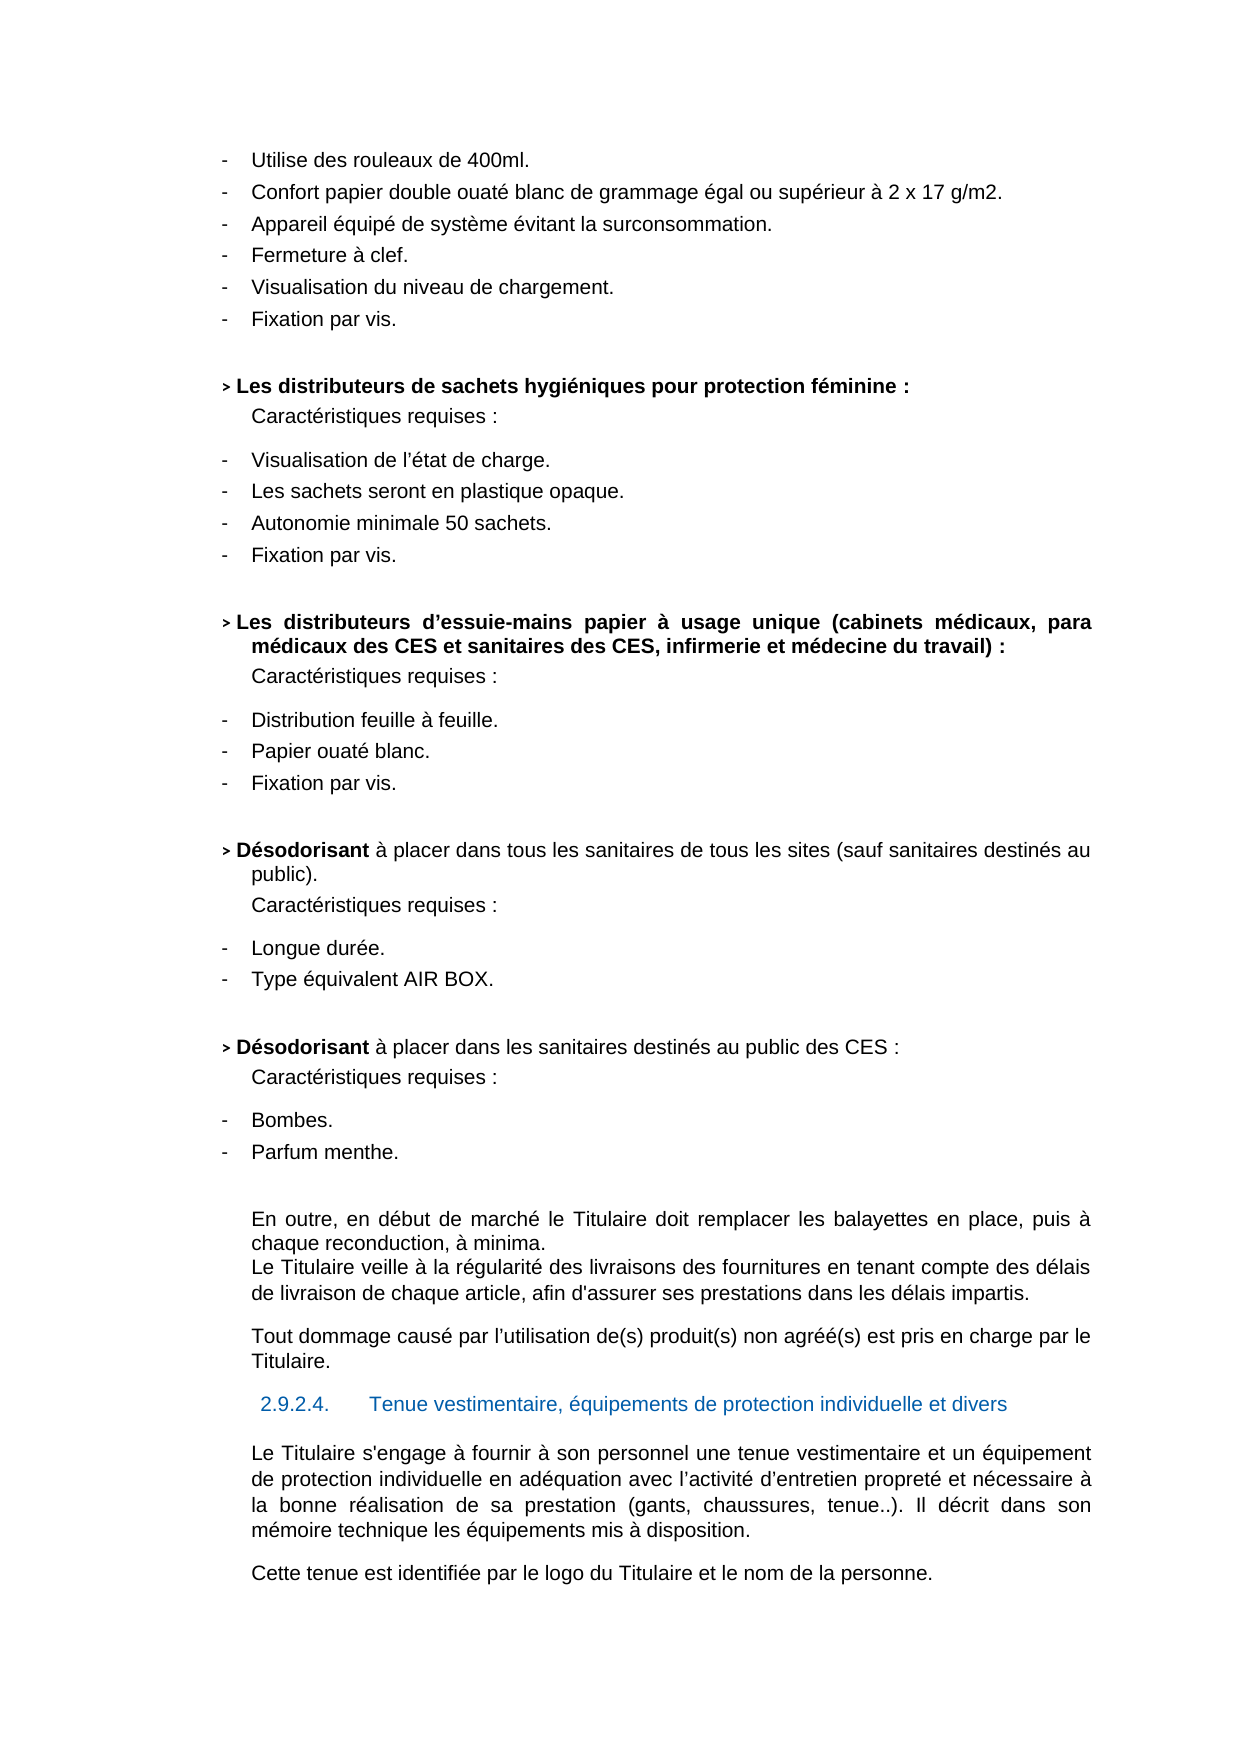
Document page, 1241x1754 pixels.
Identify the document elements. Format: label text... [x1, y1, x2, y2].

list Appareil équipé de système évitant la surconsommation. [221, 211, 1093, 236]
text Tout dommage causé par l’utilisation de(s) produit(s) non agréé(s) est pris en charge par le Titulaire. [251, 1323, 1093, 1373]
list Fixation par vis. [221, 306, 1093, 331]
list Les sachets seront en plastique opaque. [221, 478, 1093, 504]
list Confort papier double ouaté blanc de grammage égal ou supérieur à 2 x 17 g/m2. [221, 179, 1093, 205]
list Autonomie minimale 50 sachets. [221, 510, 1093, 536]
list Visualisation de l’état de charge. [221, 447, 1093, 472]
text Caractéristiques requises : [251, 664, 1093, 688]
list Désodorisant à placer dans les sanitaires destinés au public des CES : [221, 1034, 1093, 1059]
list Papier ouaté blanc. [221, 738, 1093, 764]
list Distribution feuille à feuille. [221, 707, 1093, 732]
list Fixation par vis. [221, 542, 1093, 567]
list Bombes. [221, 1108, 1093, 1133]
text Caractéristiques requises : [251, 892, 1093, 916]
list Les distributeurs de sachets hygiéniques pour protection féminine : [221, 374, 1093, 398]
text Caractéristiques requises : [251, 1065, 1093, 1089]
list Désodorisant à placer dans tous les sanitaires de tous les sites (sauf sanitaires destinés au public). [221, 838, 1093, 886]
list Les distributeurs d’essuie-mains papier à usage unique (cabinets médicaux, para médicaux des CES et sanitaires des CES, infirmerie et médecine du travail) : [221, 610, 1093, 658]
list Parfum menthe. [221, 1139, 1093, 1165]
list Fixation par vis. [221, 770, 1093, 796]
list Fermeture à clef. [221, 243, 1093, 268]
text Le Titulaire veille à la régularité des livraisons des fournitures en tenant compte des délais de livraison de chaque article, afin d'assurer ses prestations dans les délais impartis. [251, 1255, 1093, 1305]
list Type équivalent AIR BOX. [221, 967, 1093, 992]
text En outre, en début de marché le Titulaire doit remplacer les balayettes en place, puis à chaque reconduction, à minima. [251, 1207, 1093, 1255]
text Cette tenue est identifiée par le logo du Titulaire et le nom de la personne. [251, 1561, 1093, 1585]
text Caractéristiques requises : [251, 404, 1093, 428]
subtitle Tenue vestimentaire, équipements de protection individuelle et divers [260, 1392, 1093, 1416]
list Visualisation du niveau de chargement. [221, 274, 1093, 300]
text Le Titulaire s'engage à fournir à son personnel une tenue vestimentaire et un équipement de protection individuelle en adéquation avec l’activité d’entretien propreté et nécessaire à la bonne réalisation de sa prestation (gants, chaussures, tenue..). Il décrit dans son mémoire technique les équipements mis à disposition. [251, 1441, 1093, 1542]
list Utilise des rouleaux de 400ml. [221, 148, 1093, 173]
list Longue durée. [221, 935, 1093, 960]
